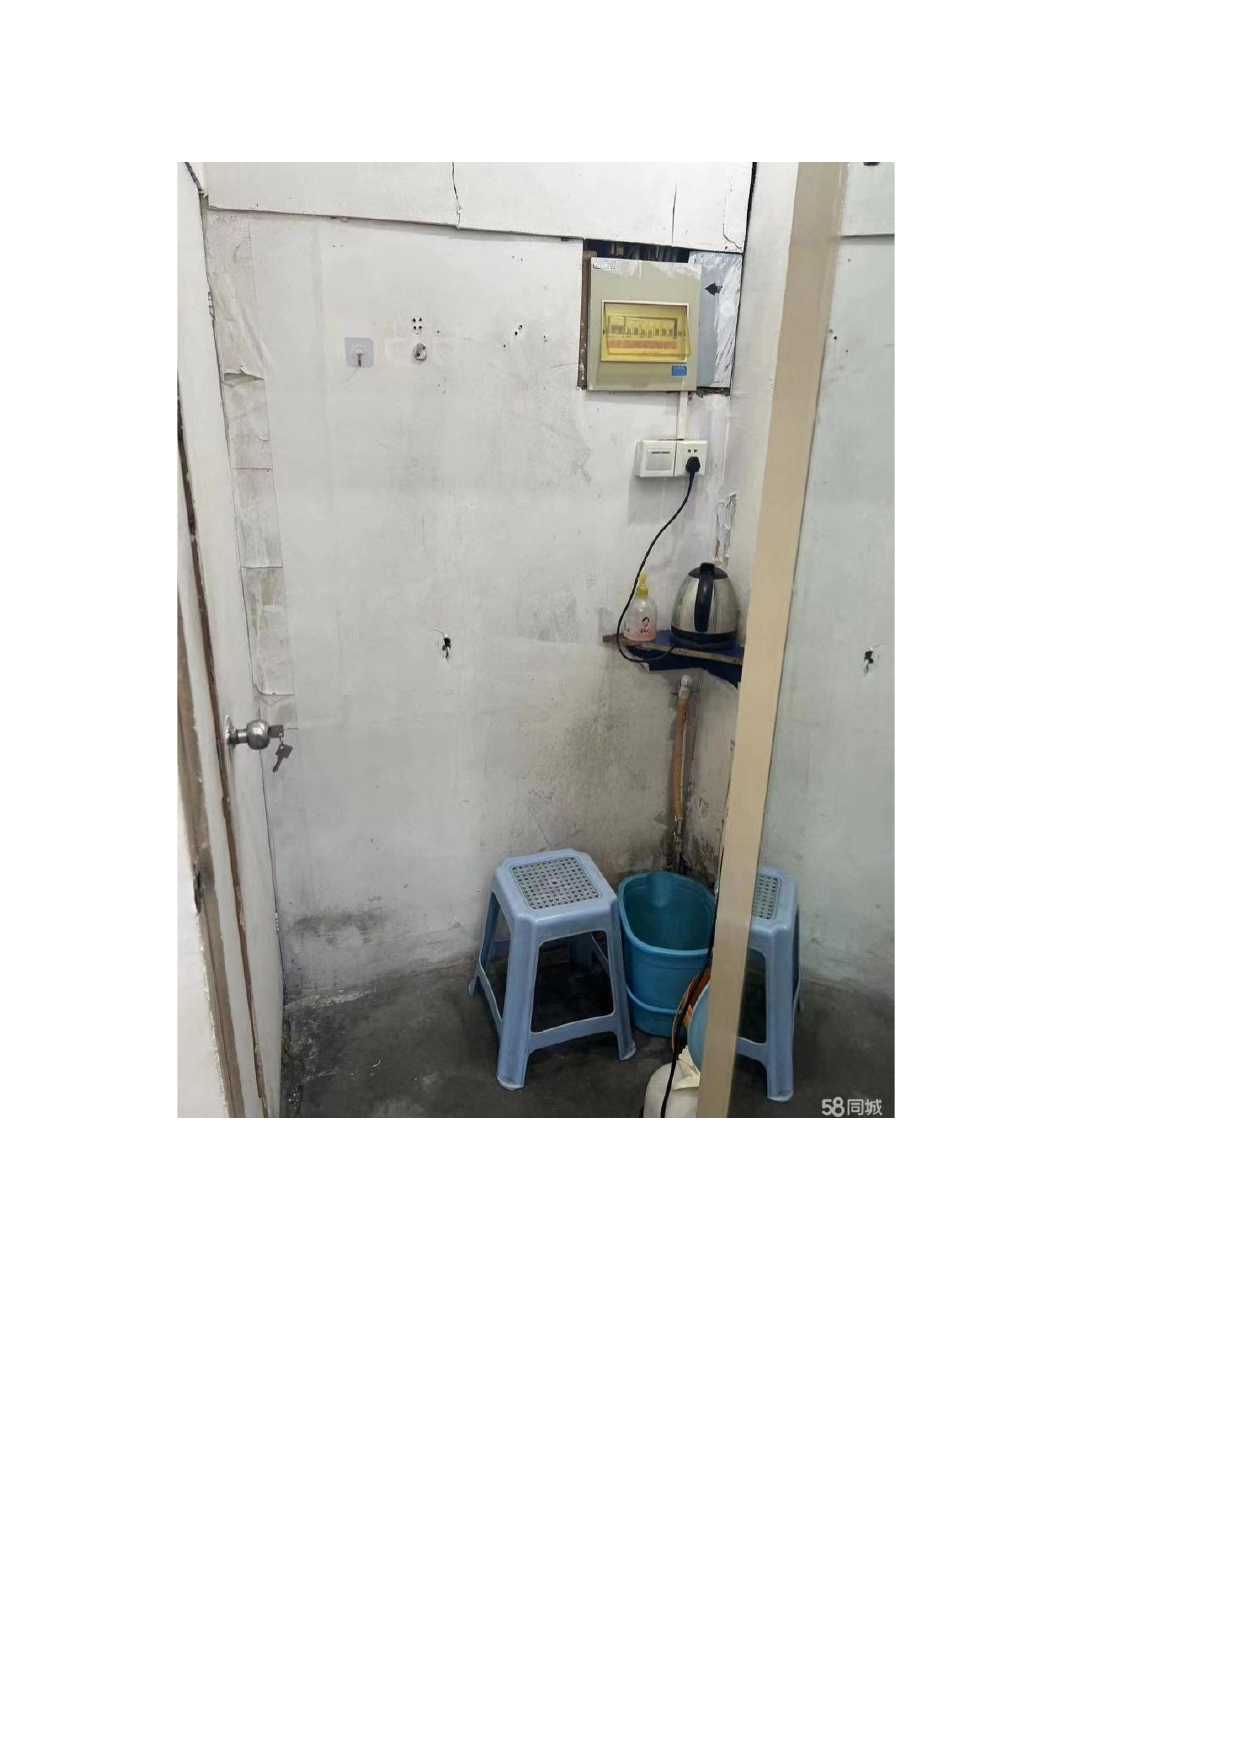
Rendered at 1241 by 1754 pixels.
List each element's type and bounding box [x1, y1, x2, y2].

picture [177, 162, 895, 1118]
